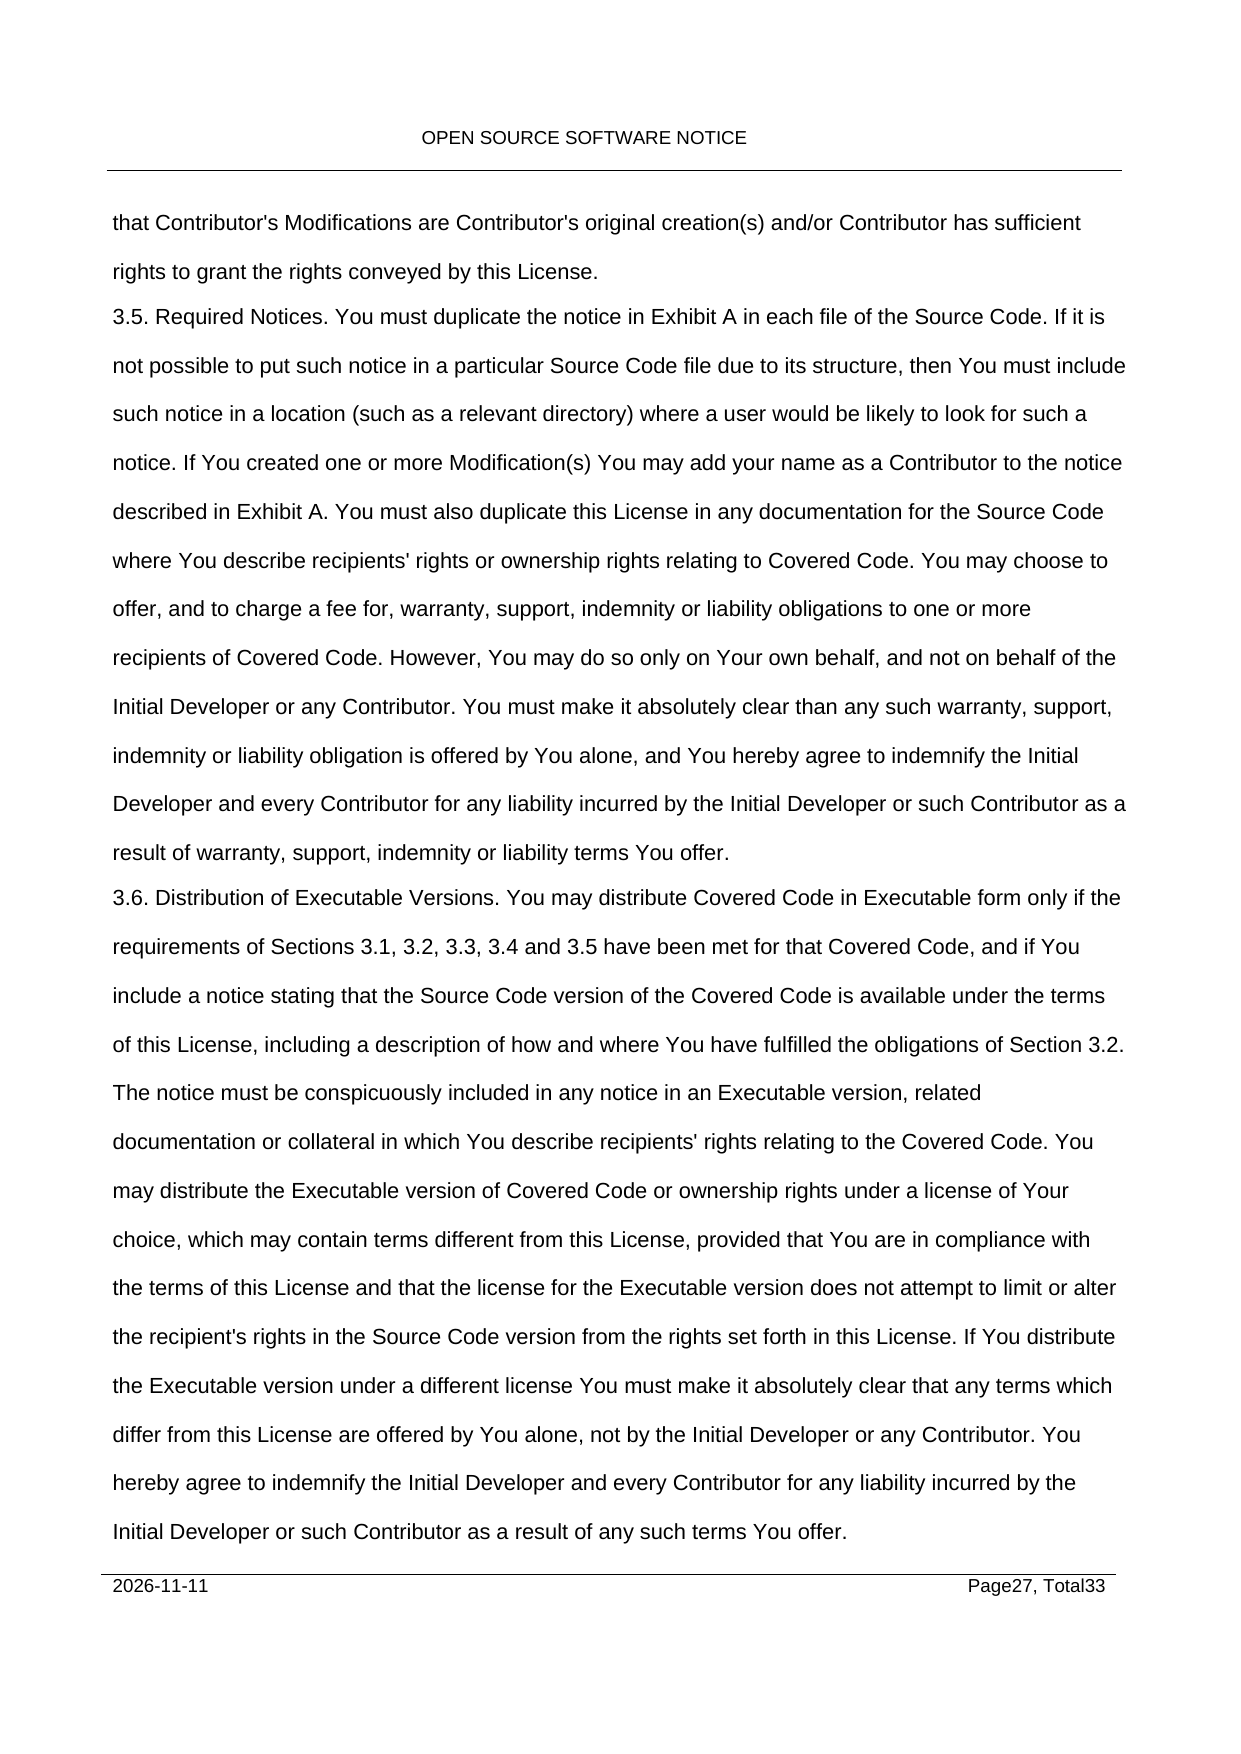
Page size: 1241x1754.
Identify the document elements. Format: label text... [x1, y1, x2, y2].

text 3.6. Distribution of Executable Versions. You may distribute Covered Code in Executable form only if the requirements of Sections 3.1, 3.2, 3.3, 3.4 and 3.5 have been met for that Covered Code, and if You include a notice stating that the Source Code version of the Covered Code is available under the terms of this License, including a description of how and where You have fulfilled the obligations of Section 3.2. The notice must be conspicuously included in any notice in an Executable version, related documentation or collateral in which You describe recipients' rights relating to the Covered Code. You may distribute the Executable version of Covered Code or ownership rights under a license of Your choice, which may contain terms different from this License, provided that You are in compliance with the terms of this License and that the license for the Executable version does not attempt to limit or alter the recipient's rights in the Source Code version from the rights set forth in this License. If You distribute the Executable version under a different license You must make it absolutely clear that any terms which differ from this License are offered by You alone, not by the Initial Developer or any Contributor. You hereby agree to indemnify the Initial Developer and every Contributor for any liability incurred by the Initial Developer or such Contributor as a result of any such terms You offer. [112, 882, 1128, 1548]
text 3.5. Required Notices. You must duplicate the notice in Exhibit A in each file of the Source Code. If it is not possible to put such notice in a particular Source Code file due to its structure, then You must include such notice in a location (such as a relevant directory) where a user would be likely to look for such a notice. If You created one or more Modification(s) You may add your name as a Contributor to the notice described in Exhibit A. You must also duplicate this License in any documentation for the Source Code where You describe recipients' rights or ownership rights relating to Covered Code. You may choose to offer, and to charge a fee for, warranty, support, indemnity or liability obligations to one or more recipients of Covered Code. However, You may do so only on Your own behalf, and not on behalf of the Initial Developer or any Contributor. You must make it absolutely clear than any such warranty, support, indemnity or liability obligation is offered by You alone, and You hereby agree to indemnify the Initial Developer and every Contributor for any liability incurred by the Initial Developer or such Contributor as a result of warranty, support, indemnity or liability terms You offer. [112, 300, 1128, 869]
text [112, 206, 1128, 288]
